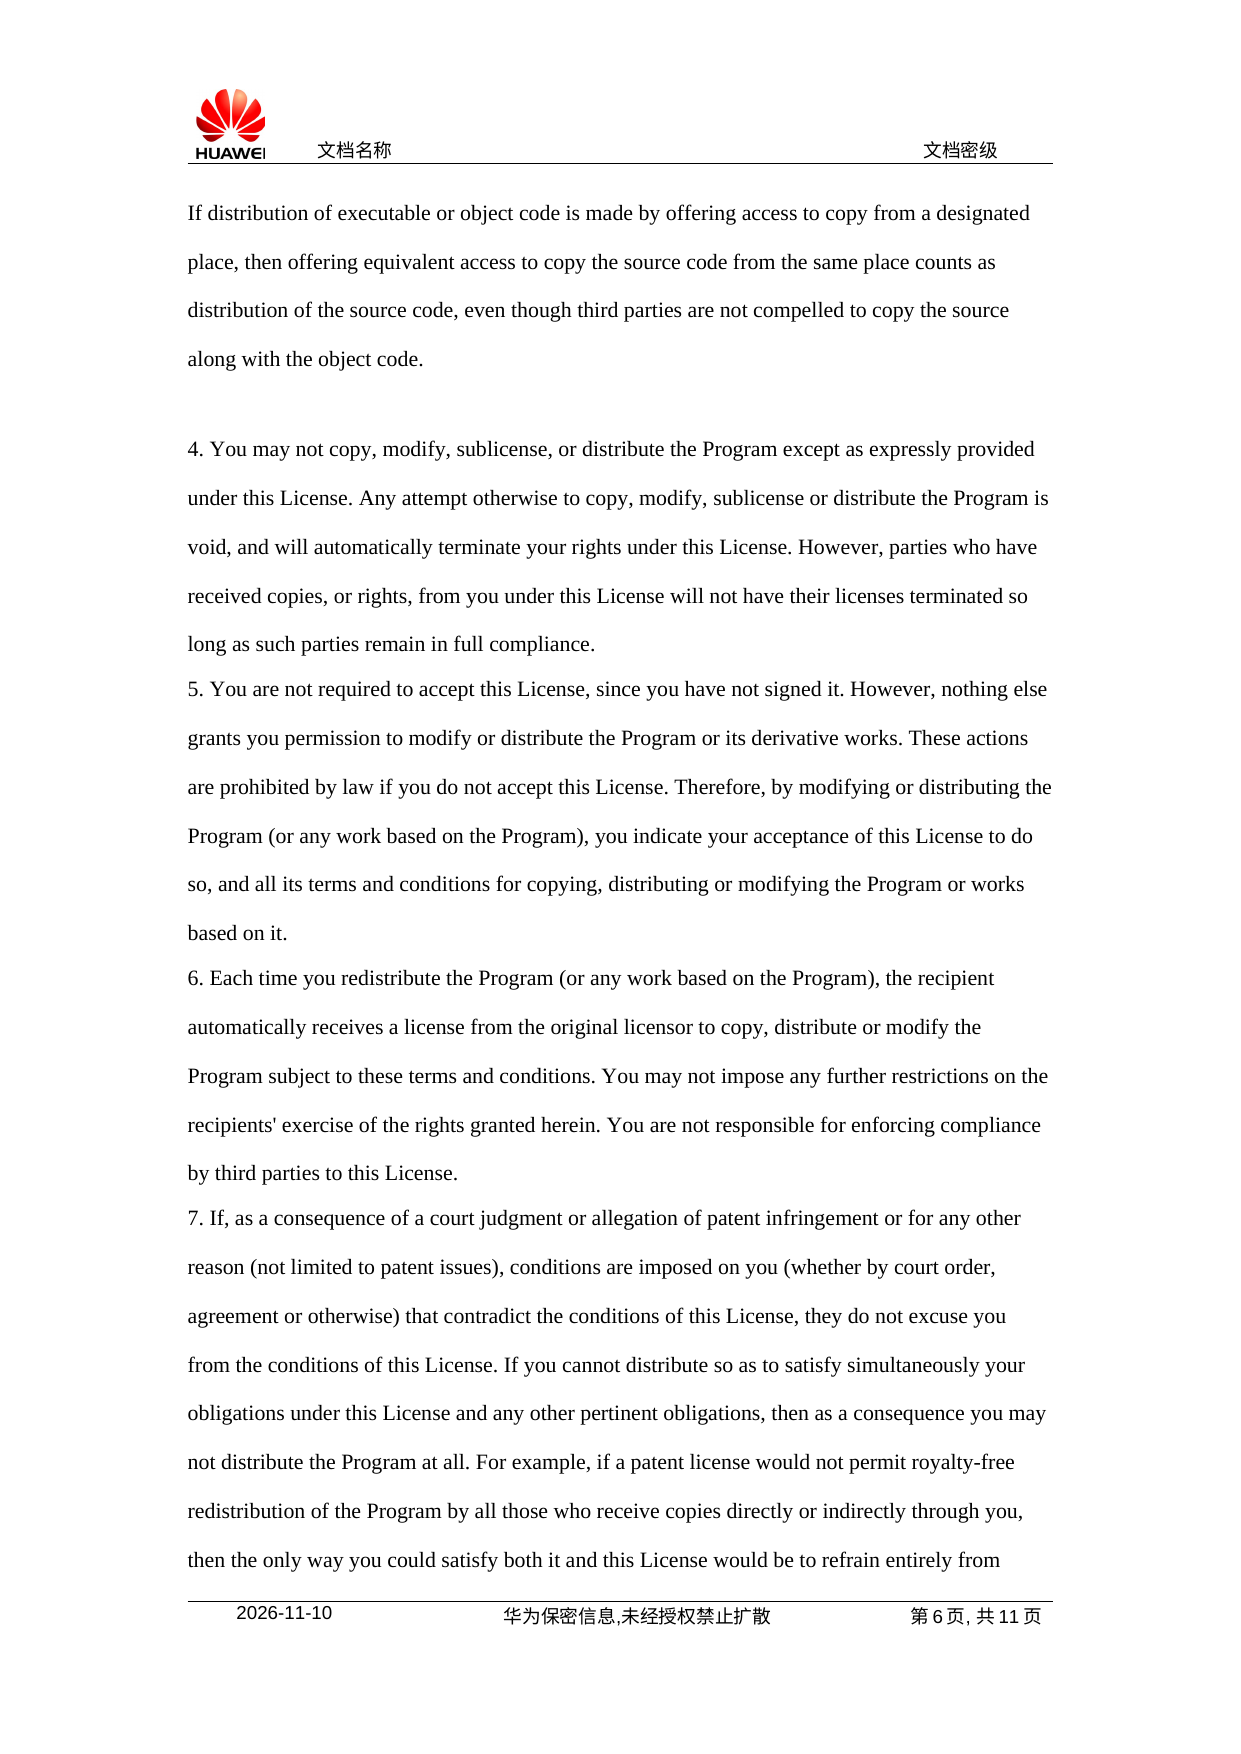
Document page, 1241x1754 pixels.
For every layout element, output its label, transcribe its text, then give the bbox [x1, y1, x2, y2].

text 4. You may not copy, modify, sublicense, or distribute the Program except as expressly provided under this License. Any attempt otherwise to copy, modify, sublicense or distribute the Program is void, and will automatically terminate your rights under this License. However, parties who have received copies, or rights, from you under this License will not have their licenses terminated so long as such parties remain in full compliance. [187, 433, 1053, 660]
text 6. Each time you redistribute the Program (or any work based on the Program), the recipient automatically receives a license from the original licensor to copy, distribute or modify the Program subject to these terms and conditions. You may not impose any further restrictions on the recipients' exercise of the rights granted herein. You are not responsible for enforcing compliance by third parties to this License. [187, 962, 1053, 1189]
text 5. You are not required to accept this License, since you have not signed it. However, nothing else grants you permission to modify or distribute the Program or its derivative works. These actions are prohibited by law if you do not accept this License. Therefore, by modifying or distributing the Program (or any work based on the Program), you indicate your acceptance of this License to do so, and all its terms and conditions for copying, distributing or modifying the Program or works based on it. [187, 673, 1053, 949]
picture [196, 89, 265, 159]
text If distribution of executable or object code is made by offering access to copy from a designated place, then offering equivalent access to copy the source code from the same place counts as distribution of the source code, even though third parties are not compelled to copy the source along with the object code. [187, 196, 1053, 375]
